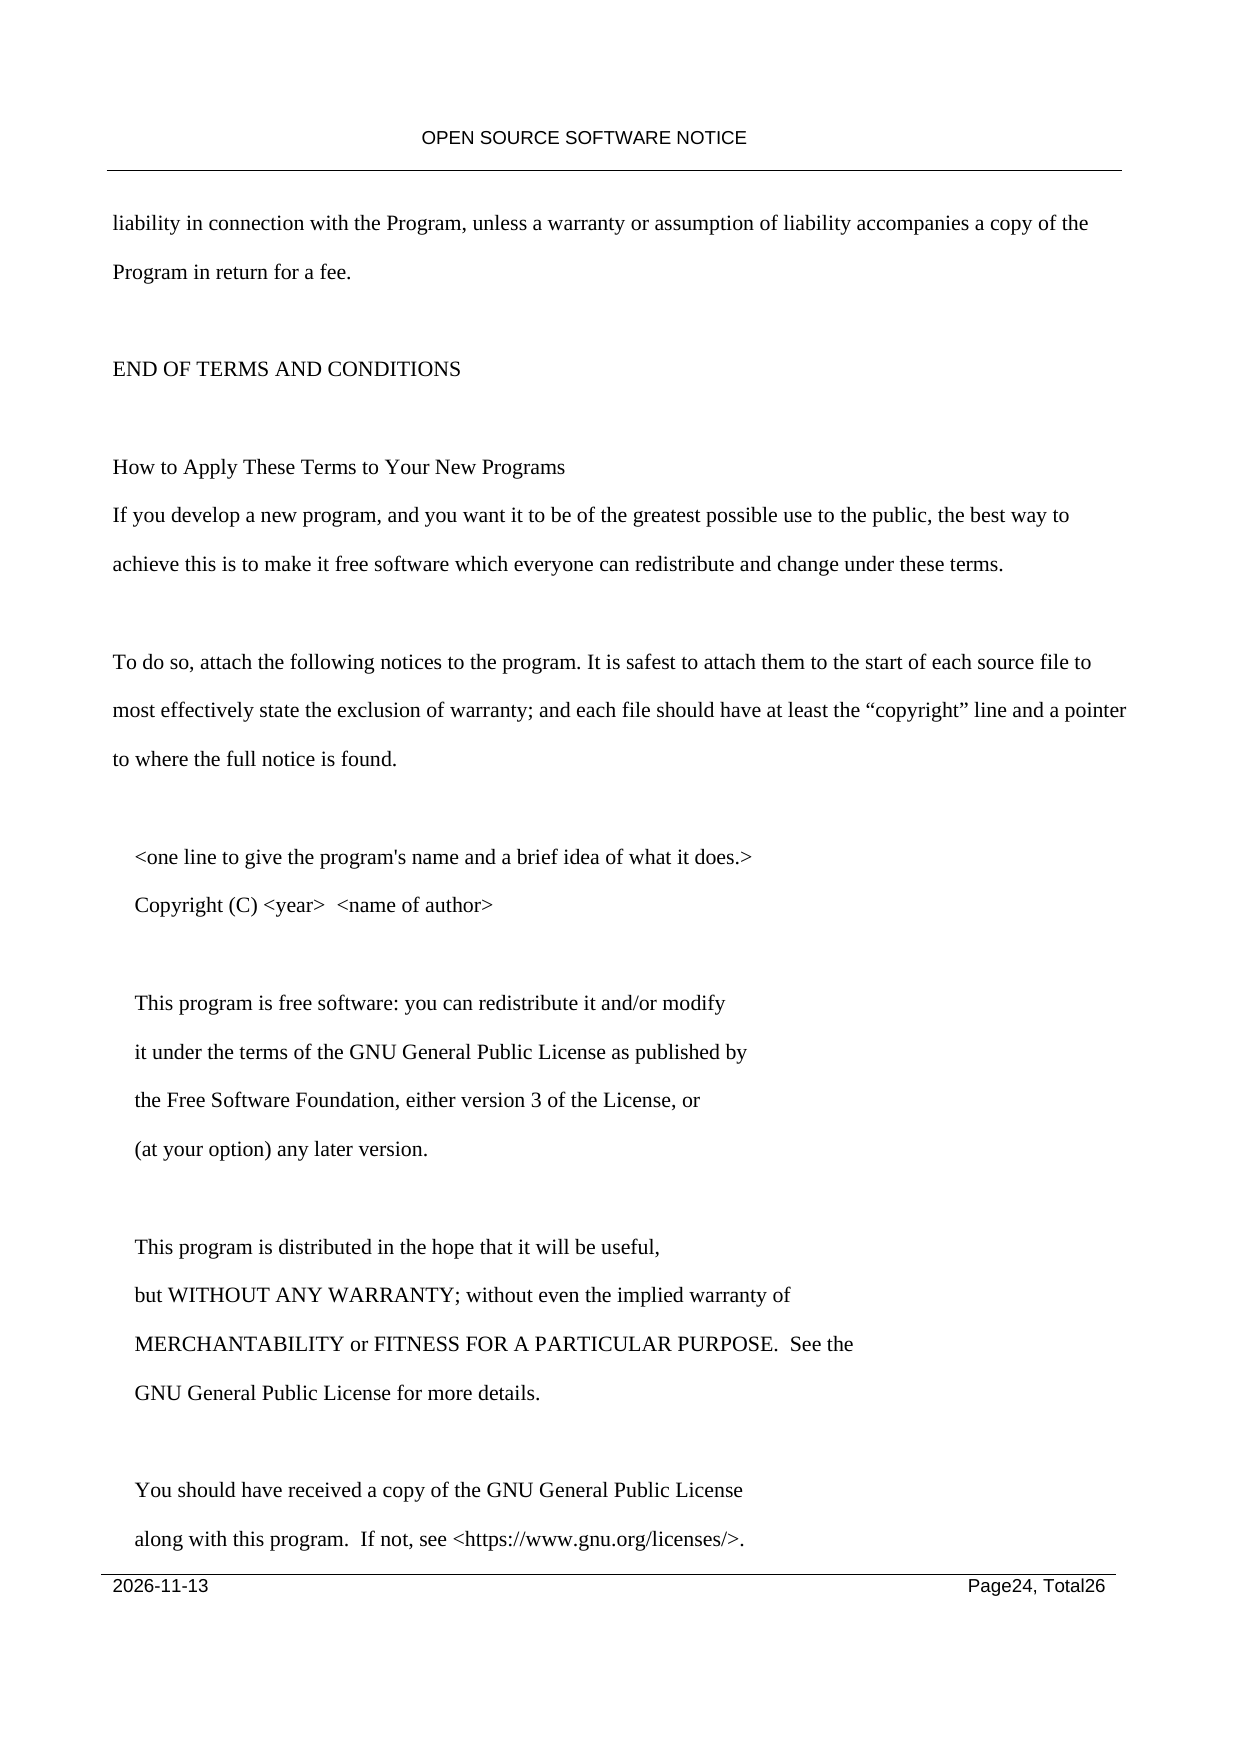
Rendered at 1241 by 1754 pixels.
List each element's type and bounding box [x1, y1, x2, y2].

text [112, 206, 1128, 1555]
